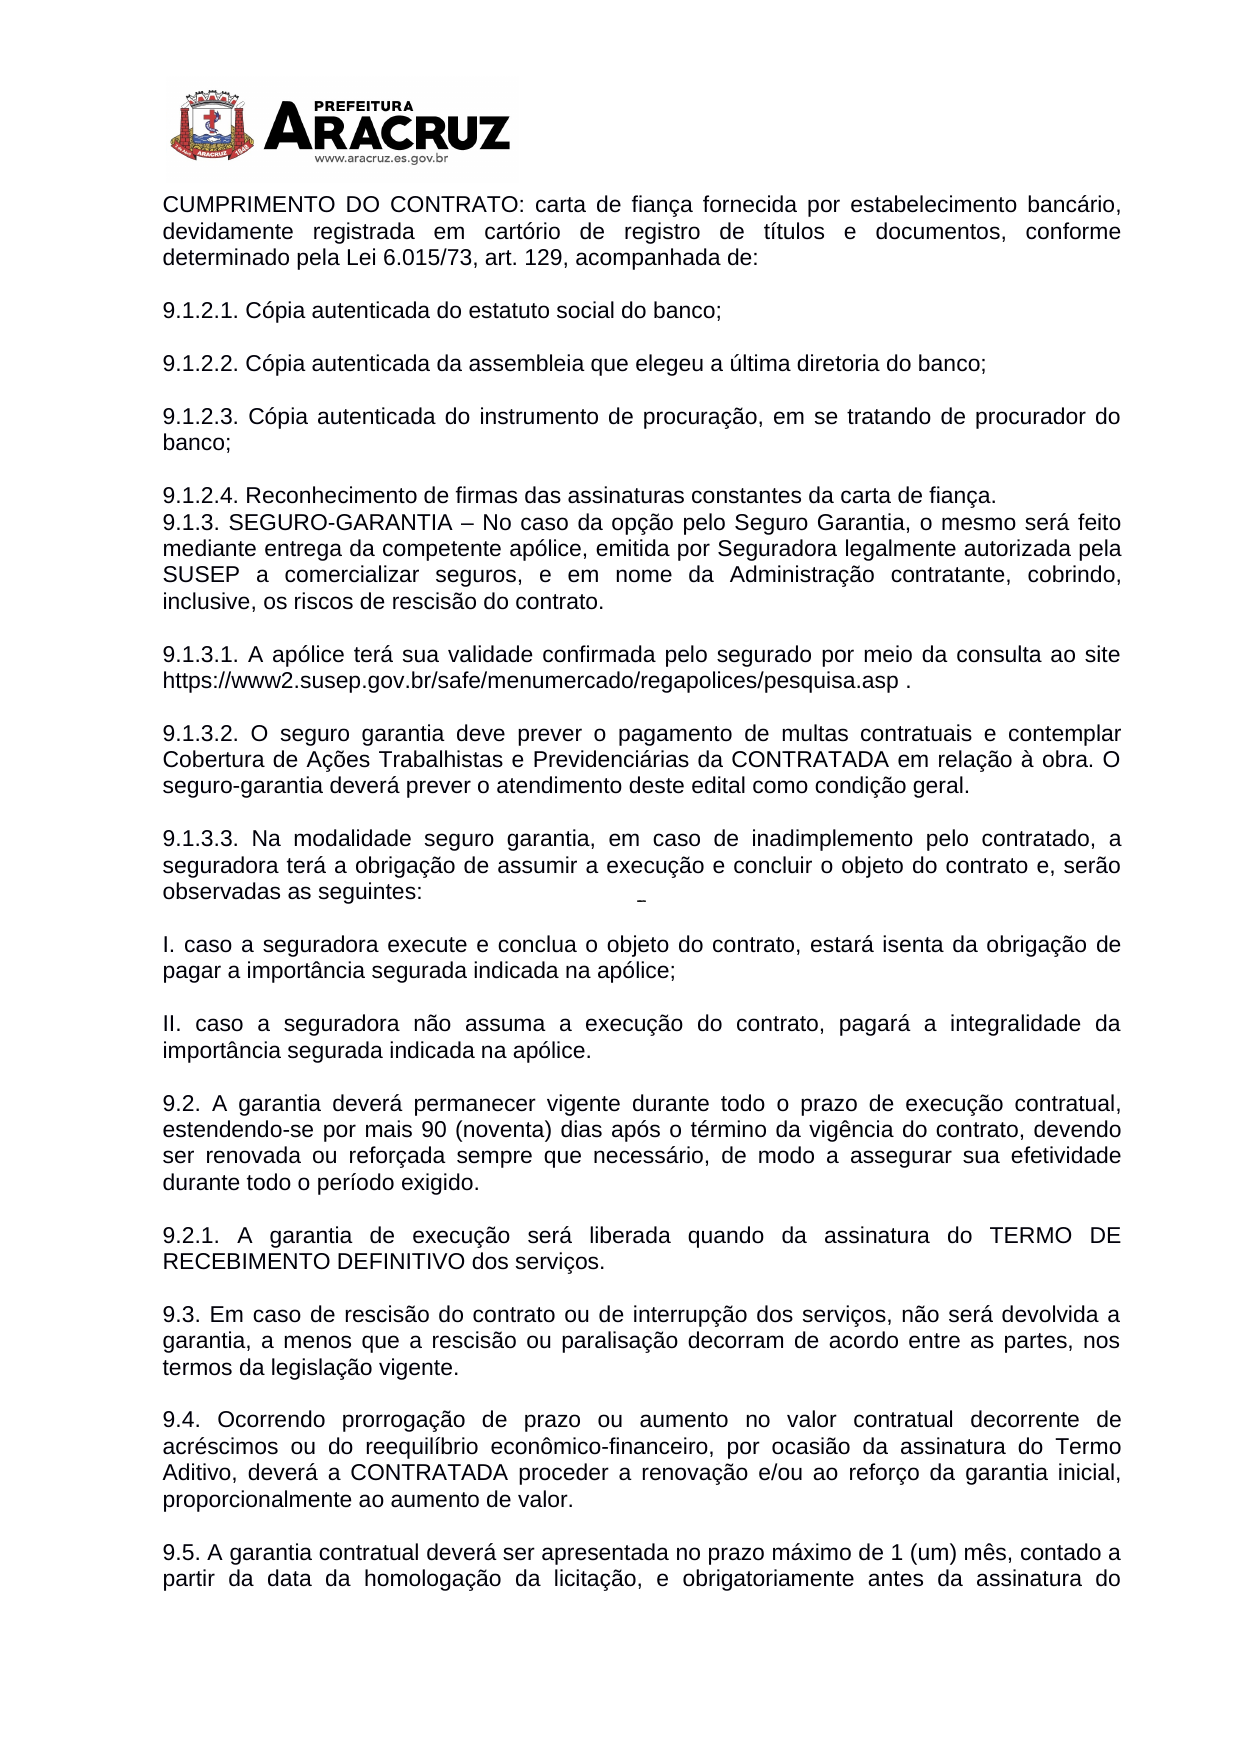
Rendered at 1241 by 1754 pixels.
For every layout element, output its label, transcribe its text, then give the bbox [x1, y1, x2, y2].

picture [166, 76, 519, 183]
text 9.1.2.1. Cópia autenticada do estatuto social do banco; [162, 297, 1122, 323]
text 9.2. A garantia deverá permanecer vigente durante todo o prazo de execução contratual, estendendo-se por mais 90 (noventa) dias após o término da vigência do contrato, devendo ser renovada ou reforçada sempre que necessário, de modo a assegurar sua efetividade durante todo o período exigido. [162, 1089, 1122, 1195]
text 9.1.3. SEGURO-GARANTIA – No caso da opção pelo Seguro Garantia, o mesmo será feito mediante entrega da competente apólice, emitida por Seguradora legalmente autorizada pela SUSEP a comercializar seguros, e em nome da Administração contratante, cobrindo, inclusive, os riscos de rescisão do contrato. [162, 508, 1122, 614]
text 9.1.2.2. Cópia autenticada da assembleia que elegeu a última diretoria do banco; [162, 350, 1122, 376]
text 9.1.3.1. A apólice terá sua validade confirmada pelo segurado por meio da consulta ao site https://www2.susep.gov.br/safe/menumercado/regapolices/pesquisa.asp . [162, 641, 1122, 693]
text 9.3. Em caso de rescisão do contrato ou de interrupção dos serviços, não será devolvida a garantia, a menos que a rescisão ou paralisação decorram de acordo entre as partes, nos termos da legislação vigente. [162, 1301, 1122, 1380]
text 9.4. Ocorrendo prorrogação de prazo ou aumento no valor contratual decorrente de acréscimos ou do reequilíbrio econômico-financeiro, por ocasião da assinatura do Termo Aditivo, deverá a CONTRATADA proceder a renovação e/ou ao reforço da garantia inicial, proporcionalmente ao aumento de valor. [162, 1406, 1122, 1512]
text 9.1.2.3. Cópia autenticada do instrumento de procuração, em se tratando de procurador do banco; [162, 403, 1122, 456]
text 9.1.3.2. O seguro garantia deve prever o pagamento de multas contratuais e contemplar Cobertura de Ações Trabalhistas e Previdenciárias da CONTRATADA em relação à obra. O seguro-garantia deverá prever o atendimento deste edital como condição geral. [162, 720, 1122, 799]
text 9.2.1. A garantia de execução será liberada quando da assinatura do TERMO DE RECEBIMENTO DEFINITIVO dos serviços. [162, 1222, 1122, 1274]
text 9.1.3.3. Na modalidade seguro garantia, em caso de inadimplemento pelo contratado, a seguradora terá a obrigação de assumir a execução e concluir o objeto do contrato e, serão observadas as seguintes: [162, 825, 1122, 904]
text 9.1.2.4. Reconhecimento de firmas das assinaturas constantes da carta de fiança. [162, 482, 1122, 508]
text I. caso a seguradora execute e conclua o objeto do contrato, estará isenta da obrigação de pagar a importância segurada indicada na apólice; [162, 931, 1122, 984]
text II. caso a seguradora não assuma a execução do contrato, pagará a integralidade da importância segurada indicada na apólice. [162, 1010, 1122, 1063]
